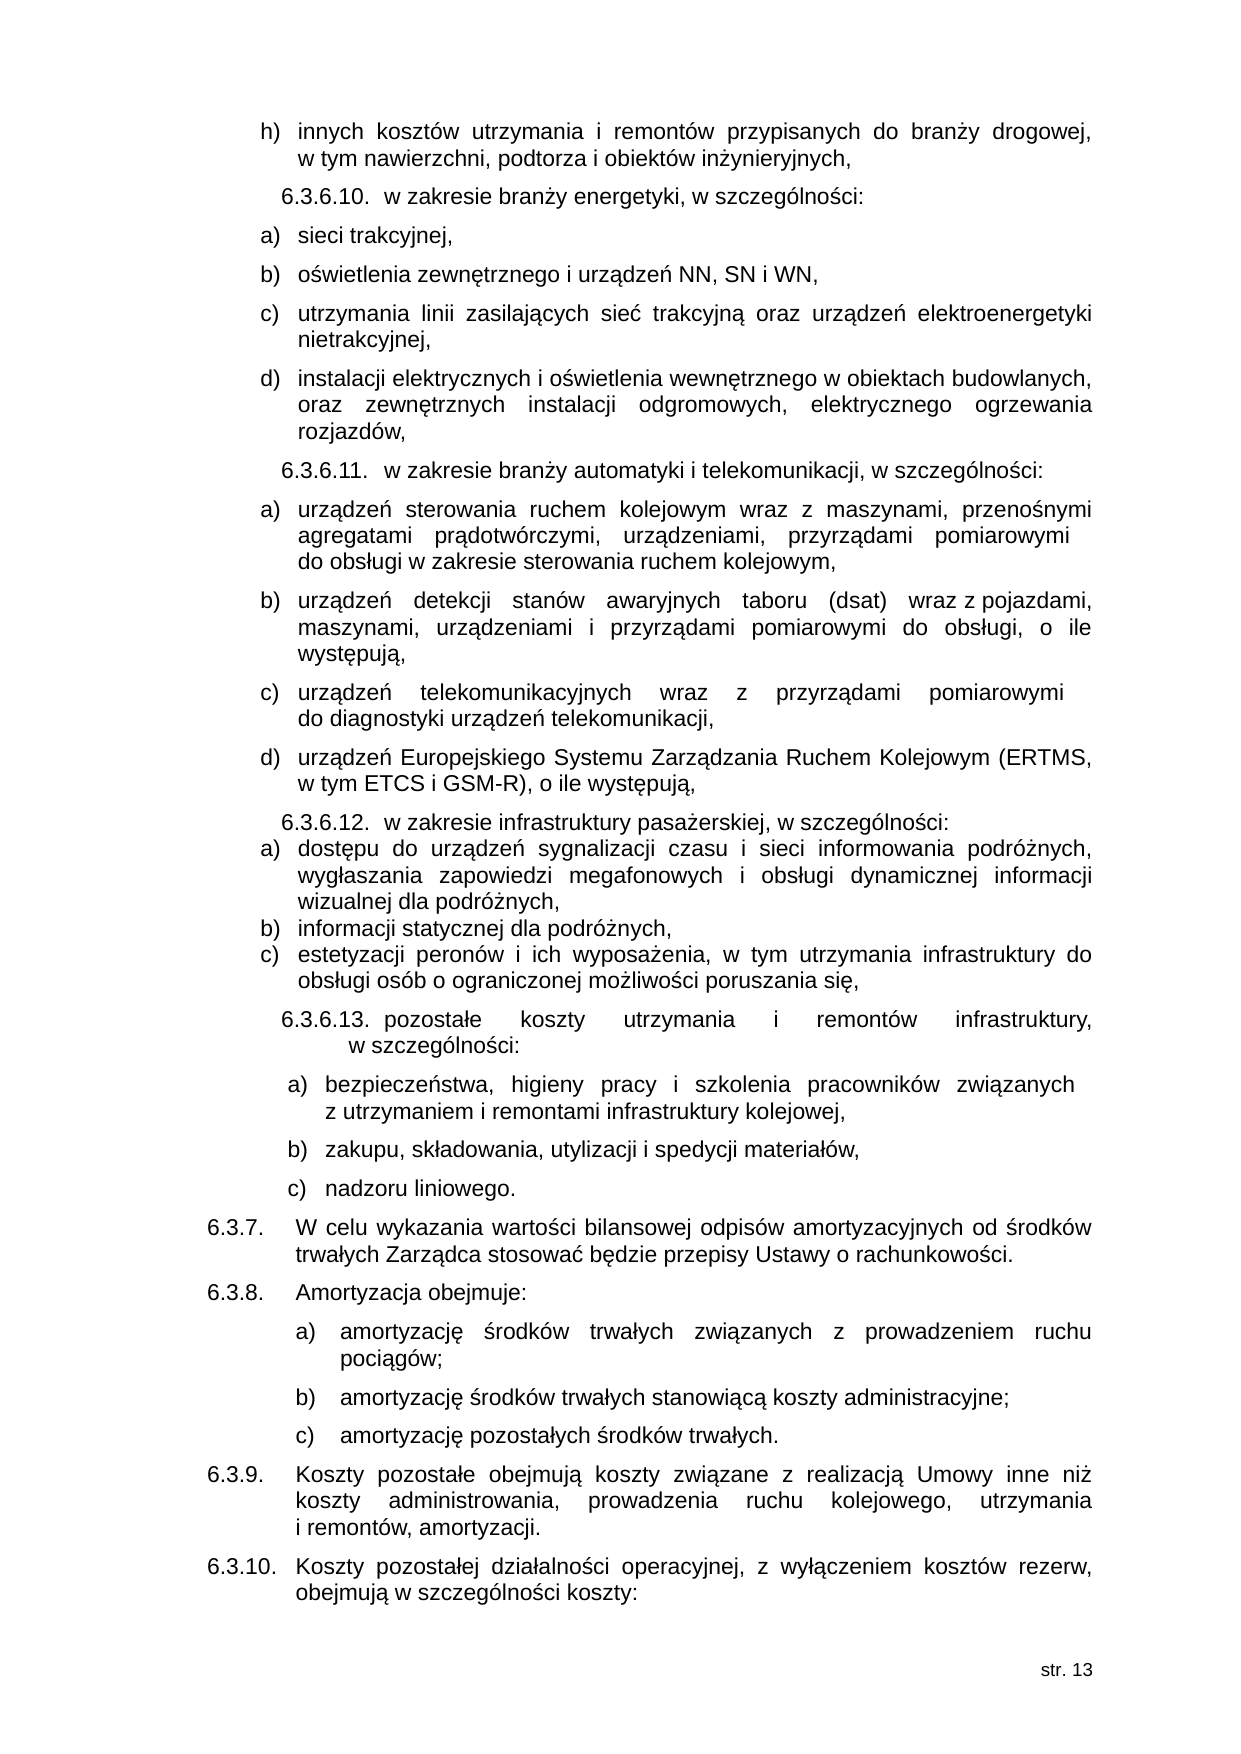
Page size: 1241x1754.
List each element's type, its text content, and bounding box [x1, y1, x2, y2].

list Koszty pozostałej działalności operacyjnej, z wyłączeniem kosztów rezerw, obejmują w szczególności koszty: [207, 1553, 1092, 1605]
list urządzeń detekcji stanów awaryjnych taboru (dsat) wraz z pojazdami, maszynami, urządzeniami i przyrządami pomiarowymi do obsługi, o ile występują, [260, 587, 1092, 666]
list Amortyzacja obejmuje: [207, 1279, 1092, 1306]
list informacji statycznej dla podróżnych, [260, 914, 1092, 941]
list W celu wykazania wartości bilansowej odpisów amortyzacyjnych od środków trwałych Zarządca stosować będzie przepisy Ustawy o rachunkowości. [207, 1214, 1092, 1267]
list w zakresie branży automatyki i telekomunikacji, w szczególności: [281, 457, 1092, 483]
list amortyzację środków trwałych związanych z prowadzeniem ruchu pociągów; [295, 1318, 1092, 1371]
list nadzoru liniowego. [287, 1175, 1092, 1202]
list amortyzację środków trwałych stanowiącą koszty administracyjne; [295, 1383, 1092, 1410]
list innych kosztów utrzymania i remontów przypisanych do branży drogowej, w tym nawierzchni, podtorza i obiektów inżynieryjnych, [260, 118, 1092, 171]
list amortyzację pozostałych środków trwałych. [295, 1422, 1092, 1449]
list instalacji elektrycznych i oświetlenia wewnętrznego w obiektach budowlanych, oraz zewnętrznych instalacji odgromowych, elektrycznego ogrzewania rozjazdów, [260, 365, 1092, 444]
list bezpieczeństwa, higieny pracy i szkolenia pracowników związanych z utrzymaniem i remontami infrastruktury kolejowej, [287, 1071, 1092, 1124]
list oświetlenia zewnętrznego i urządzeń NN, SN i WN, [260, 261, 1092, 287]
list sieci trakcyjnej, [260, 222, 1092, 248]
list urządzeń telekomunikacyjnych wraz z przyrządami pomiarowymi do diagnostyki urządzeń telekomunikacji, [260, 679, 1092, 731]
list utrzymania linii zasilających sieć trakcyjną oraz urządzeń elektroenergetyki nietrakcyjnej, [260, 300, 1092, 353]
list pozostałe koszty utrzymania i remontów infrastruktury, w szczególności: [281, 1006, 1092, 1059]
list w zakresie infrastruktury pasażerskiej, w szczególności: [281, 809, 1092, 835]
list urządzeń sterowania ruchem kolejowym wraz z maszynami, przenośnymi agregatami prądotwórczymi, urządzeniami, przyrządami pomiarowymi do obsługi w zakresie sterowania ruchem kolejowym, [260, 496, 1092, 574]
list Koszty pozostałe obejmują koszty związane z realizacją Umowy inne niż koszty administrowania, prowadzenia ruchu kolejowego, utrzymania i remontów, amortyzacji. [207, 1461, 1092, 1540]
list zakupu, składowania, utylizacji i spedycji materiałów, [287, 1136, 1092, 1163]
list dostępu do urządzeń sygnalizacji czasu i sieci informowania podróżnych, wygłaszania zapowiedzi megafonowych i obsługi dynamicznej informacji wizualnej dla podróżnych, [260, 835, 1092, 914]
list estetyzacji peronów i ich wyposażenia, w tym utrzymania infrastruktury do obsługi osób o ograniczonej możliwości poruszania się, [260, 941, 1092, 993]
list urządzeń Europejskiego Systemu Zarządzania Ruchem Kolejowym (ERTMS, w tym ETCS i GSM-R), o ile występują, [260, 744, 1092, 797]
list w zakresie branży energetyki, w szczególności: [281, 183, 1092, 210]
